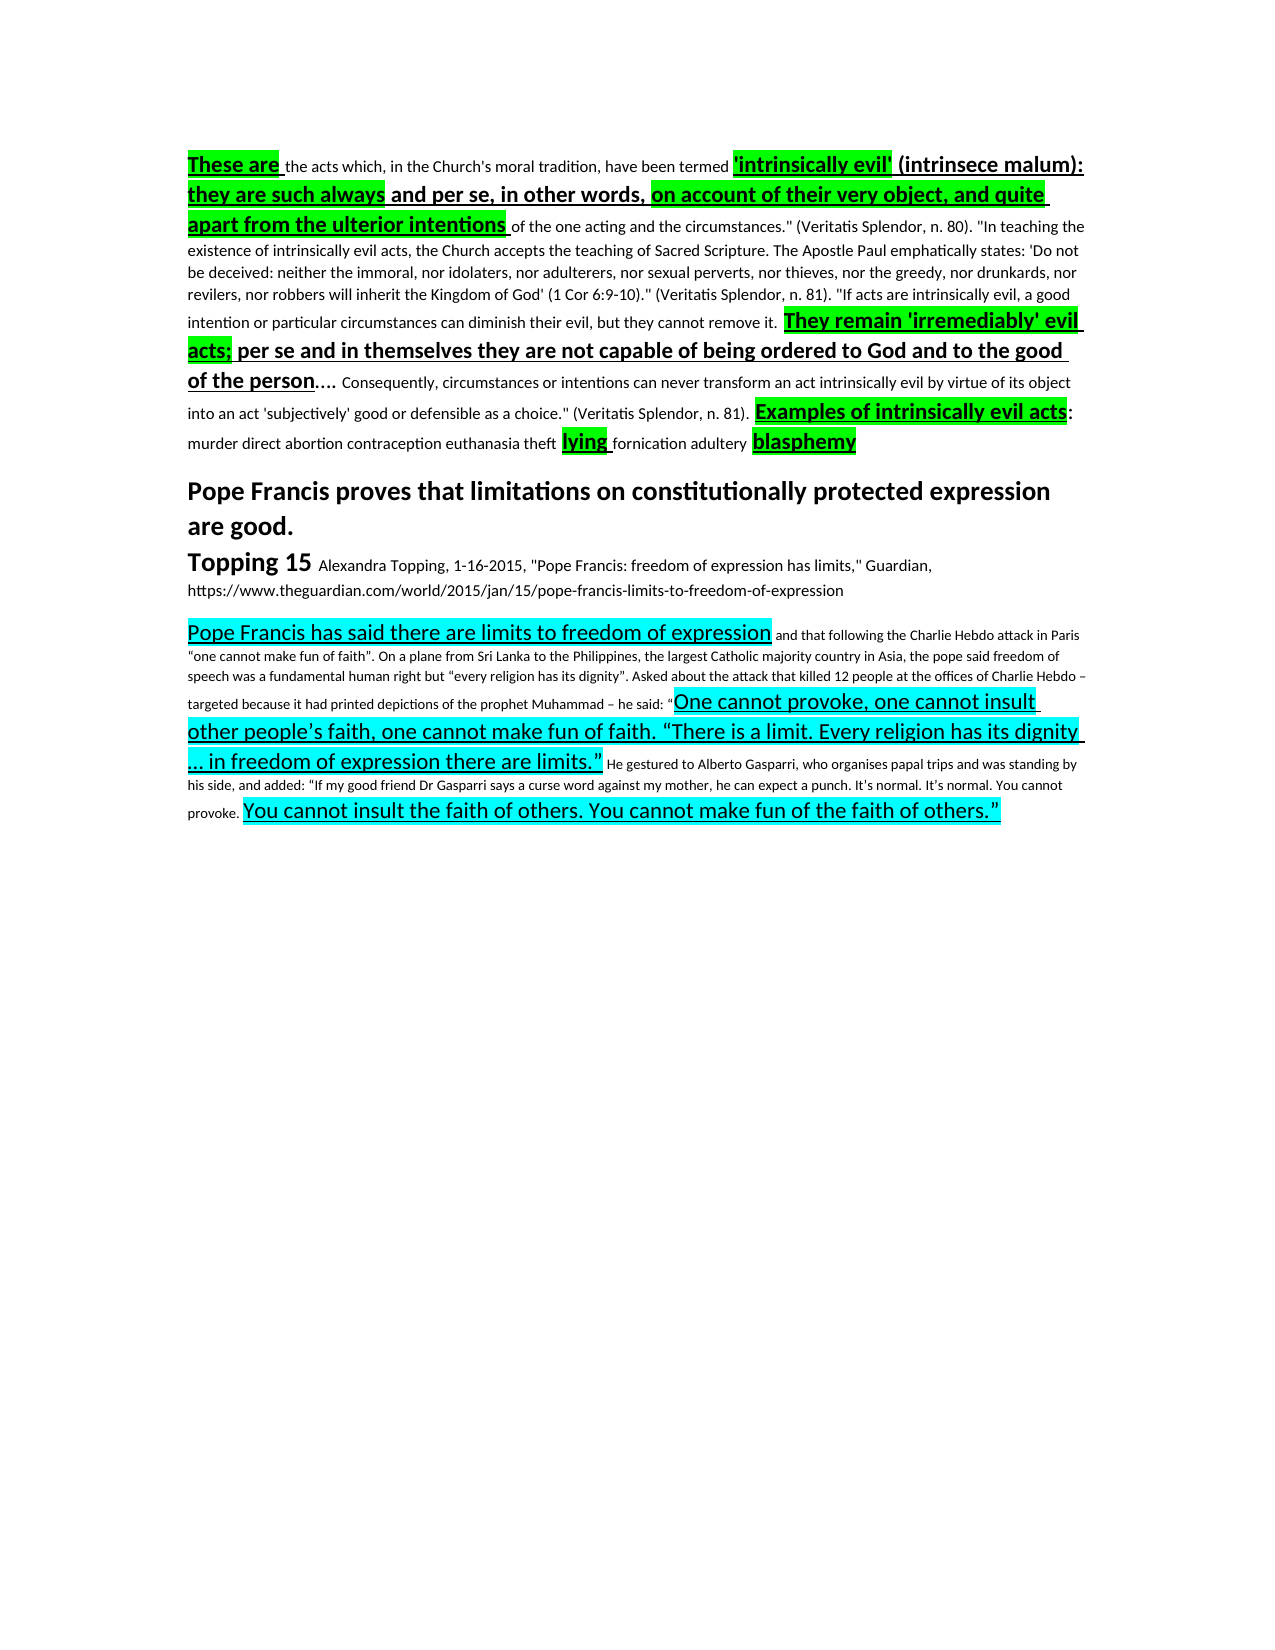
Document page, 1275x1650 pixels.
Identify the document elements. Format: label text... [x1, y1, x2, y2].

subtitle Pope Francis proves that limitations on constitutionally protected expression are good. [187, 474, 1087, 543]
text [187, 150, 1087, 455]
text Pope Francis has said there are limits to freedom of expression and that following the Charlie Hebdo attack in Paris “one cannot make fun of faith”. On a plane from Sri Lanka to the Philippines, the largest Catholic majority country in Asia, the pope said freedom of speech was a fundamental human right but “every religion has its dignity”. Asked about the attack that killed 12 people at the offices of Charlie Hebdo – targeted because it had printed depictions of the prophet Muhammad – he said: “One cannot provoke, one cannot insult other people’s faith, one cannot make fun of faith. “There is a limit. Every religion has its dignity … in freedom of expression there are limits.” He gestured to Alberto Gasparri, who organises papal trips and was standing by his side, and added: “If my good friend Dr Gasparri says a curse word against my mother, he can expect a punch. It’s normal. It’s normal. You cannot provoke. You cannot insult the faith of others. You cannot make fun of the faith of others.” [187, 618, 1087, 825]
text Topping 15 Alexandra Topping, 1-16-2015, "Pope Francis: freedom of expression has limits," Guardian, https://www.theguardian.com/world/2015/jan/15/pope-francis-limits-to-freedom-of-expression [187, 545, 1087, 600]
